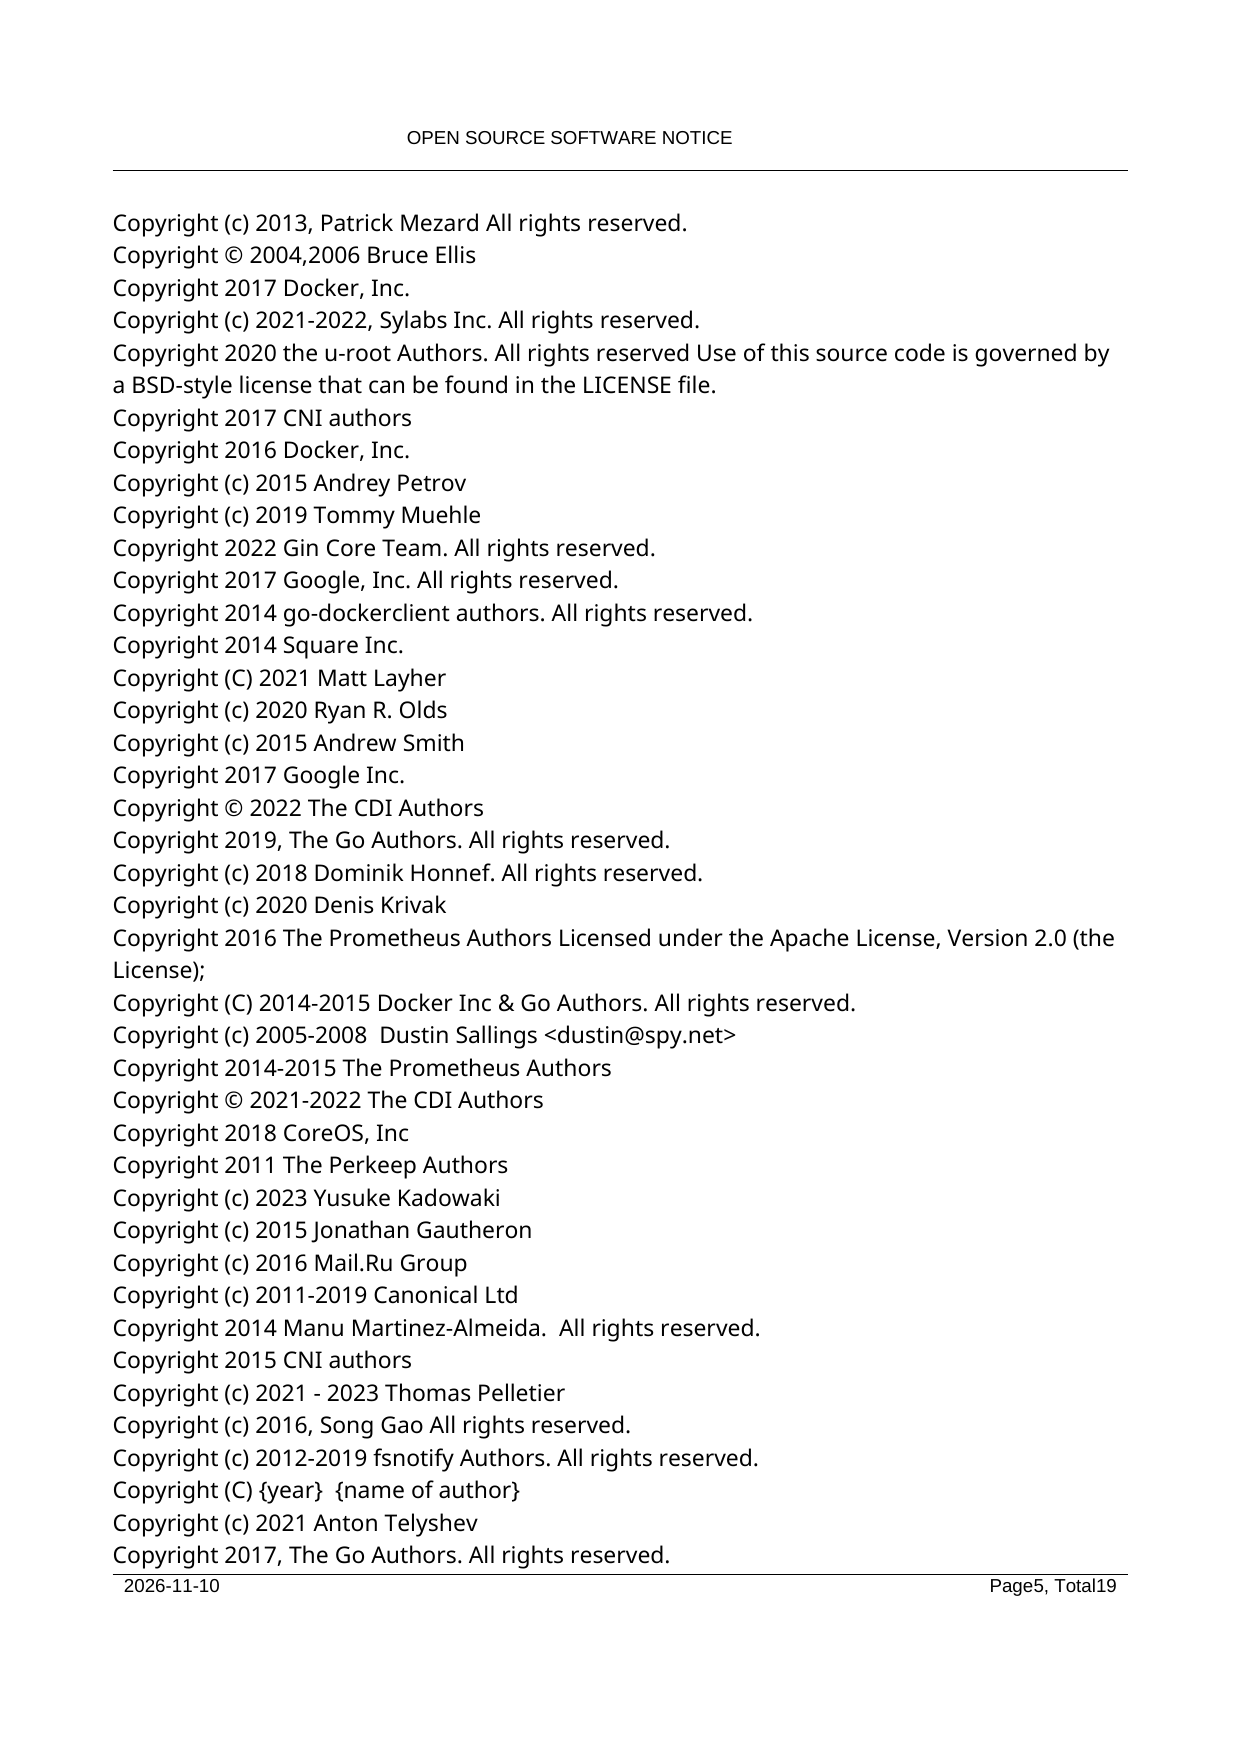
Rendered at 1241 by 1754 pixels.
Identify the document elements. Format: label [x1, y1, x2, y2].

text [112, 206, 1128, 1571]
